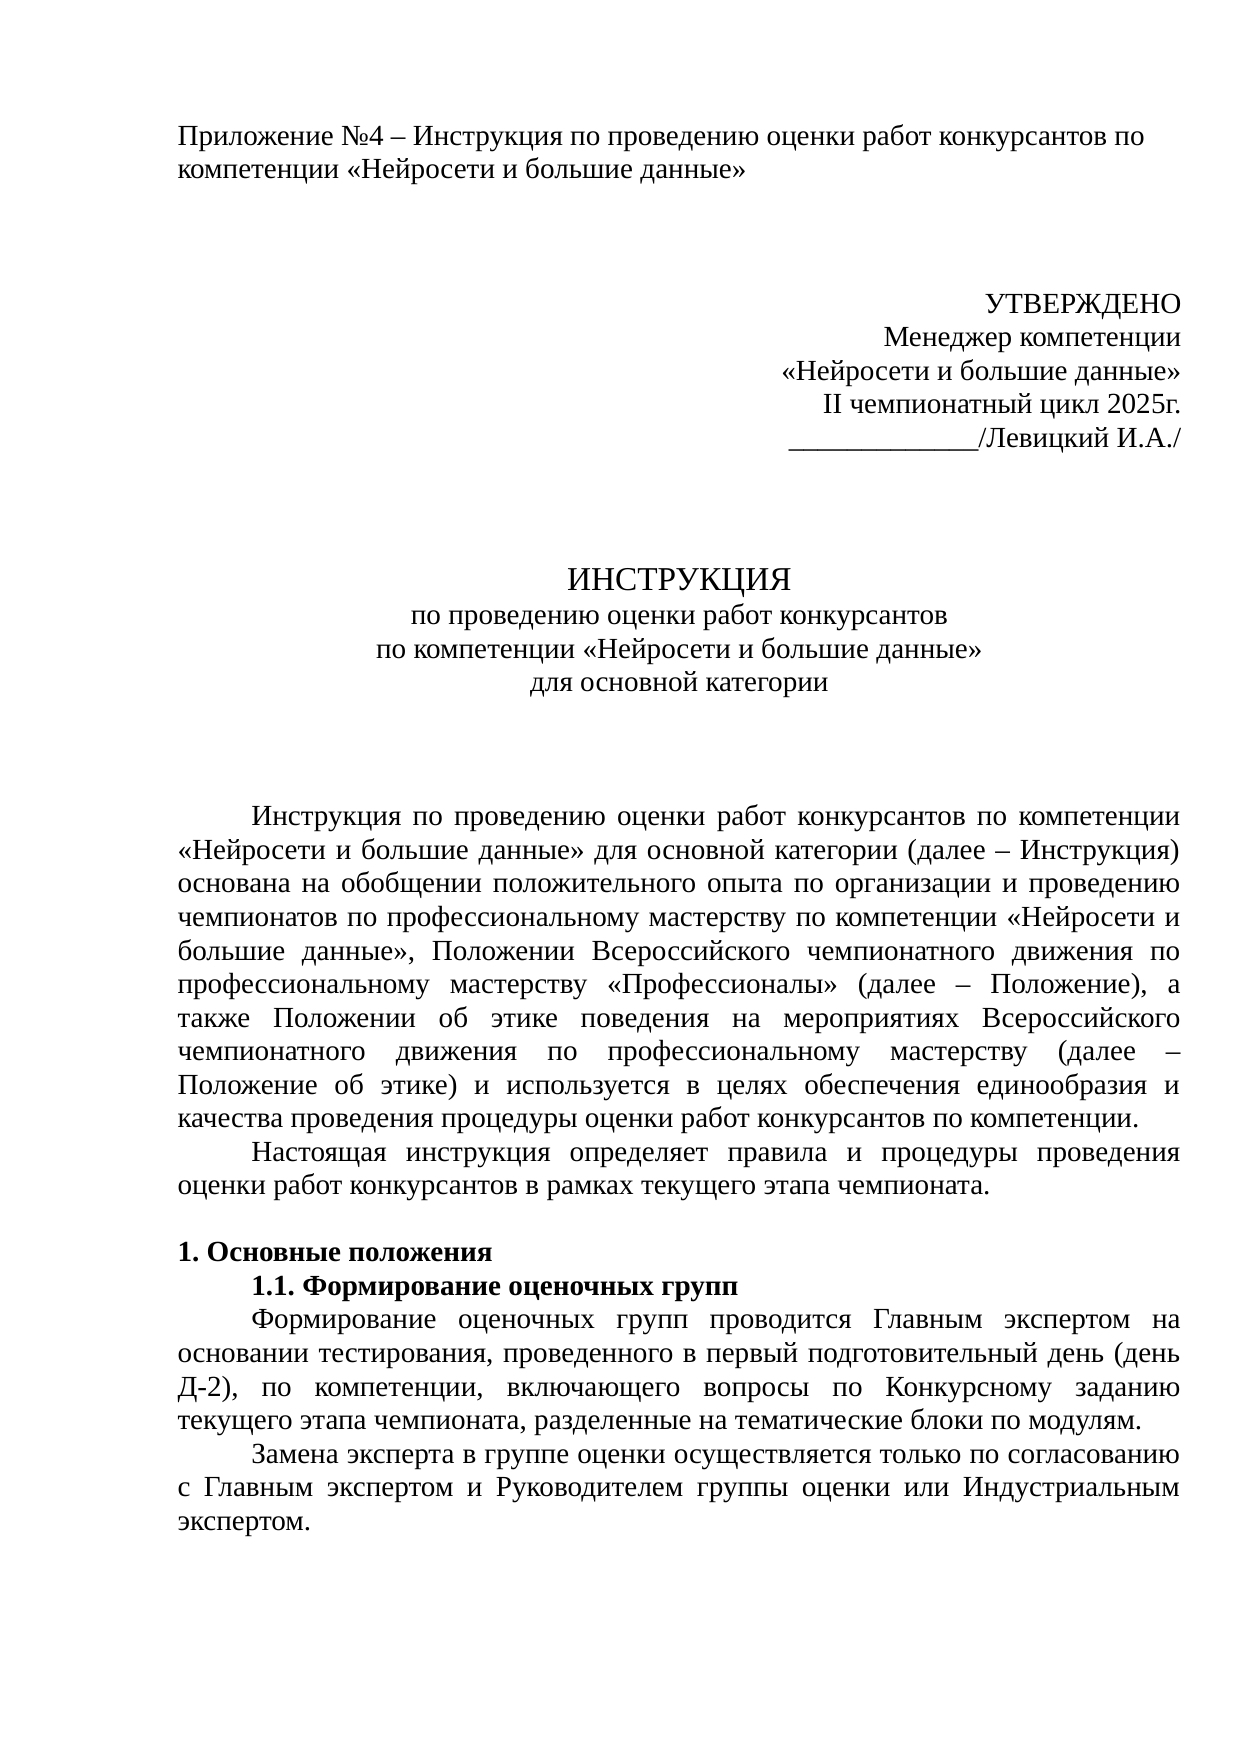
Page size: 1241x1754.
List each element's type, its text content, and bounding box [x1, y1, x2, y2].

text УТВЕРЖДЕНО Менеджер компетенции «Нейросети и большие данные» [177, 286, 1181, 386]
text по компетенции «Нейросети и большие данные» [177, 631, 1181, 664]
text Замена эксперта в группе оценки осуществляется только по согласованию с Главным экспертом и Руководителем группы оценки или Индустриальным экспертом. [177, 1436, 1181, 1536]
text Инструкция по проведению оценки работ конкурсантов по компетенции «Нейросети и большие данные» для основной категории (далее – Инструкция) основана на обобщении положительного опыта по организации и проведению чемпионатов по профессиональному мастерству по компетенции «Нейросети и большие данные», Положении Всероссийского чемпионатного движения по профессиональному мастерству «Профессионалы» (далее – Положение), а также Положении об этике поведения на мероприятиях Всероссийского чемпионатного движения по профессиональному мастерству (далее – Положение об этике) и используется в целях обеспечения единообразия и качества проведения процедуры оценки работ конкурсантов по компетенции. [177, 798, 1181, 1134]
text 1. Основные положения [177, 1234, 1181, 1268]
text _____________/Левицкий И.А./ [177, 420, 1181, 453]
text Формирование оценочных групп проводится Главным экспертом на основании тестирования, проведенного в первый подготовительный день (день Д-2), по компетенции, включающего вопросы по Конкурсному заданию текущего этапа чемпионата, разделенные на тематические блоки по модулям. [177, 1302, 1181, 1436]
text для основной категории [177, 664, 1181, 698]
text по проведению оценки работ конкурсантов [177, 597, 1181, 631]
text ИНСТРУКЦИЯ [177, 559, 1181, 597]
text 1.1. Формирование оценочных групп [177, 1268, 1181, 1302]
text Приложение №4 – Инструкция по проведению оценки работ конкурсантов по компетенции «Нейросети и большие данные» [177, 118, 1181, 185]
text Настоящая инструкция определяет правила и процедуры проведения оценки работ конкурсантов в рамках текущего этапа чемпионата. [177, 1134, 1181, 1201]
text II чемпионатный цикл 2025г. [177, 386, 1181, 420]
